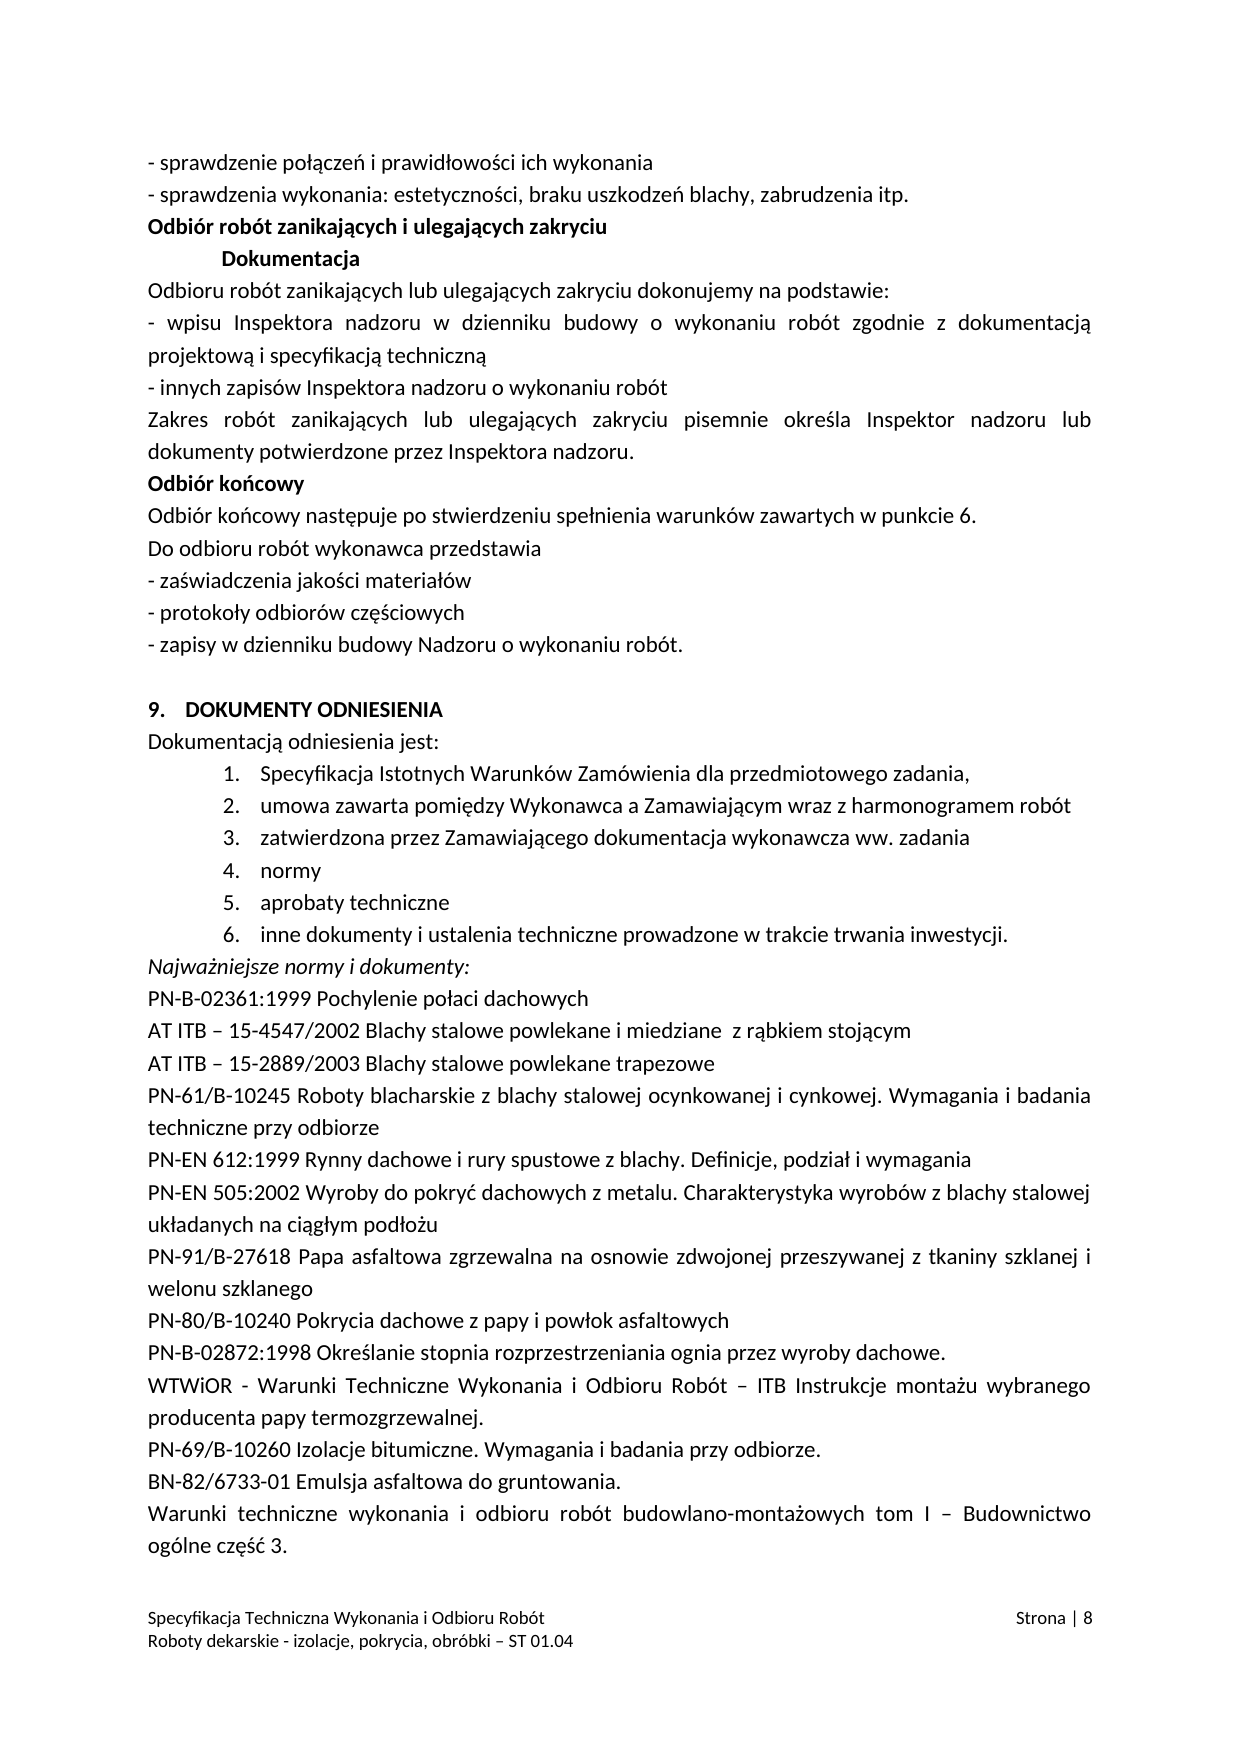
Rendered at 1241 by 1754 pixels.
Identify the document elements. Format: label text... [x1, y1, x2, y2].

text Zakres robót zanikających lub ulegających zakryciu pisemnie określa Inspektor nadzoru lub dokumenty potwierdzone przez Inspektora nadzoru. [148, 405, 1093, 465]
list inne dokumenty i ustalenia techniczne prowadzone w trakcie trwania inwestycji. [223, 920, 1093, 948]
text Dokumentacja [148, 244, 1093, 272]
text PN-69/B-10260 Izolacje bitumiczne. Wymagania i badania przy odbiorze. [148, 1435, 1093, 1463]
text - zaświadczenia jakości materiałów [148, 566, 1093, 594]
text PN-B-02872:1998 Określanie stopnia rozprzestrzeniania ognia przez wyroby dachowe. [148, 1338, 1093, 1367]
text - innych zapisów Inspektora nadzoru o wykonaniu robót [148, 373, 1093, 401]
text - sprawdzenia wykonania: estetyczności, braku uszkodzeń blachy, zabrudzenia itp. [148, 180, 1093, 208]
list Specyfikacja Istotnych Warunków Zamówienia dla przedmiotowego zadania, [223, 759, 1093, 787]
list zatwierdzona przez Zamawiającego dokumentacja wykonawcza ww. zadania [223, 823, 1093, 852]
text Odbioru robót zanikających lub ulegających zakryciu dokonujemy na podstawie: [148, 276, 1093, 304]
text PN-EN 612:1999 Rynny dachowe i rury spustowe z blachy. Definicje, podział i wymagania [148, 1145, 1093, 1173]
text PN-B-02361:1999 Pochylenie połaci dachowych [148, 984, 1093, 1012]
text Do odbioru robót wykonawca przedstawia [148, 534, 1093, 562]
text WTWiOR - Warunki Techniczne Wykonania i Odbioru Robót – ITB Instrukcje montażu wybranego producenta papy termozgrzewalnej. [148, 1371, 1093, 1431]
text - protokoły odbiorów częściowych [148, 598, 1093, 626]
text Najważniejsze normy i dokumenty: [148, 952, 1093, 980]
text BN-82/6733-01 Emulsja asfaltowa do gruntowania. [148, 1467, 1093, 1495]
text Warunki techniczne wykonania i odbioru robót budowlano-montażowych tom I – Budownictwo ogólne część 3. [148, 1499, 1093, 1560]
text Dokumentacją odniesienia jest: [148, 727, 1093, 755]
text - zapisy w dzienniku budowy Nadzoru o wykonaniu robót. [148, 630, 1093, 658]
text AT ITB – 15-4547/2002 Blachy stalowe powlekane i miedziane z rąbkiem stojącym [148, 1017, 1093, 1045]
text PN-61/B-10245 Roboty blacharskie z blachy stalowej ocynkowanej i cynkowej. Wymagania i badania techniczne przy odbiorze [148, 1081, 1093, 1141]
text Odbiór końcowy następuje po stwierdzeniu spełnienia warunków zawartych w punkcie 6. [148, 502, 1093, 530]
list Dokumenty odniesienia [148, 695, 1093, 723]
text AT ITB – 15-2889/2003 Blachy stalowe powlekane trapezowe [148, 1049, 1093, 1077]
text PN-EN 505:2002 Wyroby do pokryć dachowych z metalu. Charakterystyka wyrobów z blachy stalowej układanych na ciągłym podłożu [148, 1178, 1093, 1238]
text PN-91/B-27618 Papa asfaltowa zgrzewalna na osnowie zdwojonej przeszywanej z tkaniny szklanej i welonu szklanego [148, 1242, 1093, 1302]
list aprobaty techniczne [223, 888, 1093, 916]
text - sprawdzenie połączeń i prawidłowości ich wykonania [148, 148, 1093, 176]
list umowa zawarta pomiędzy Wykonawca a Zamawiającym wraz z harmonogramem robót [223, 791, 1093, 819]
text PN-80/B-10240 Pokrycia dachowe z papy i powłok asfaltowych [148, 1306, 1093, 1334]
text - wpisu Inspektora nadzoru w dzienniku budowy o wykonaniu robót zgodnie z dokumentacją projektową i specyfikacją techniczną [148, 308, 1093, 369]
list normy [223, 856, 1093, 884]
text Odbiór robót zanikających i ulegających zakryciu [148, 212, 1093, 240]
text Odbiór końcowy [148, 469, 1093, 497]
